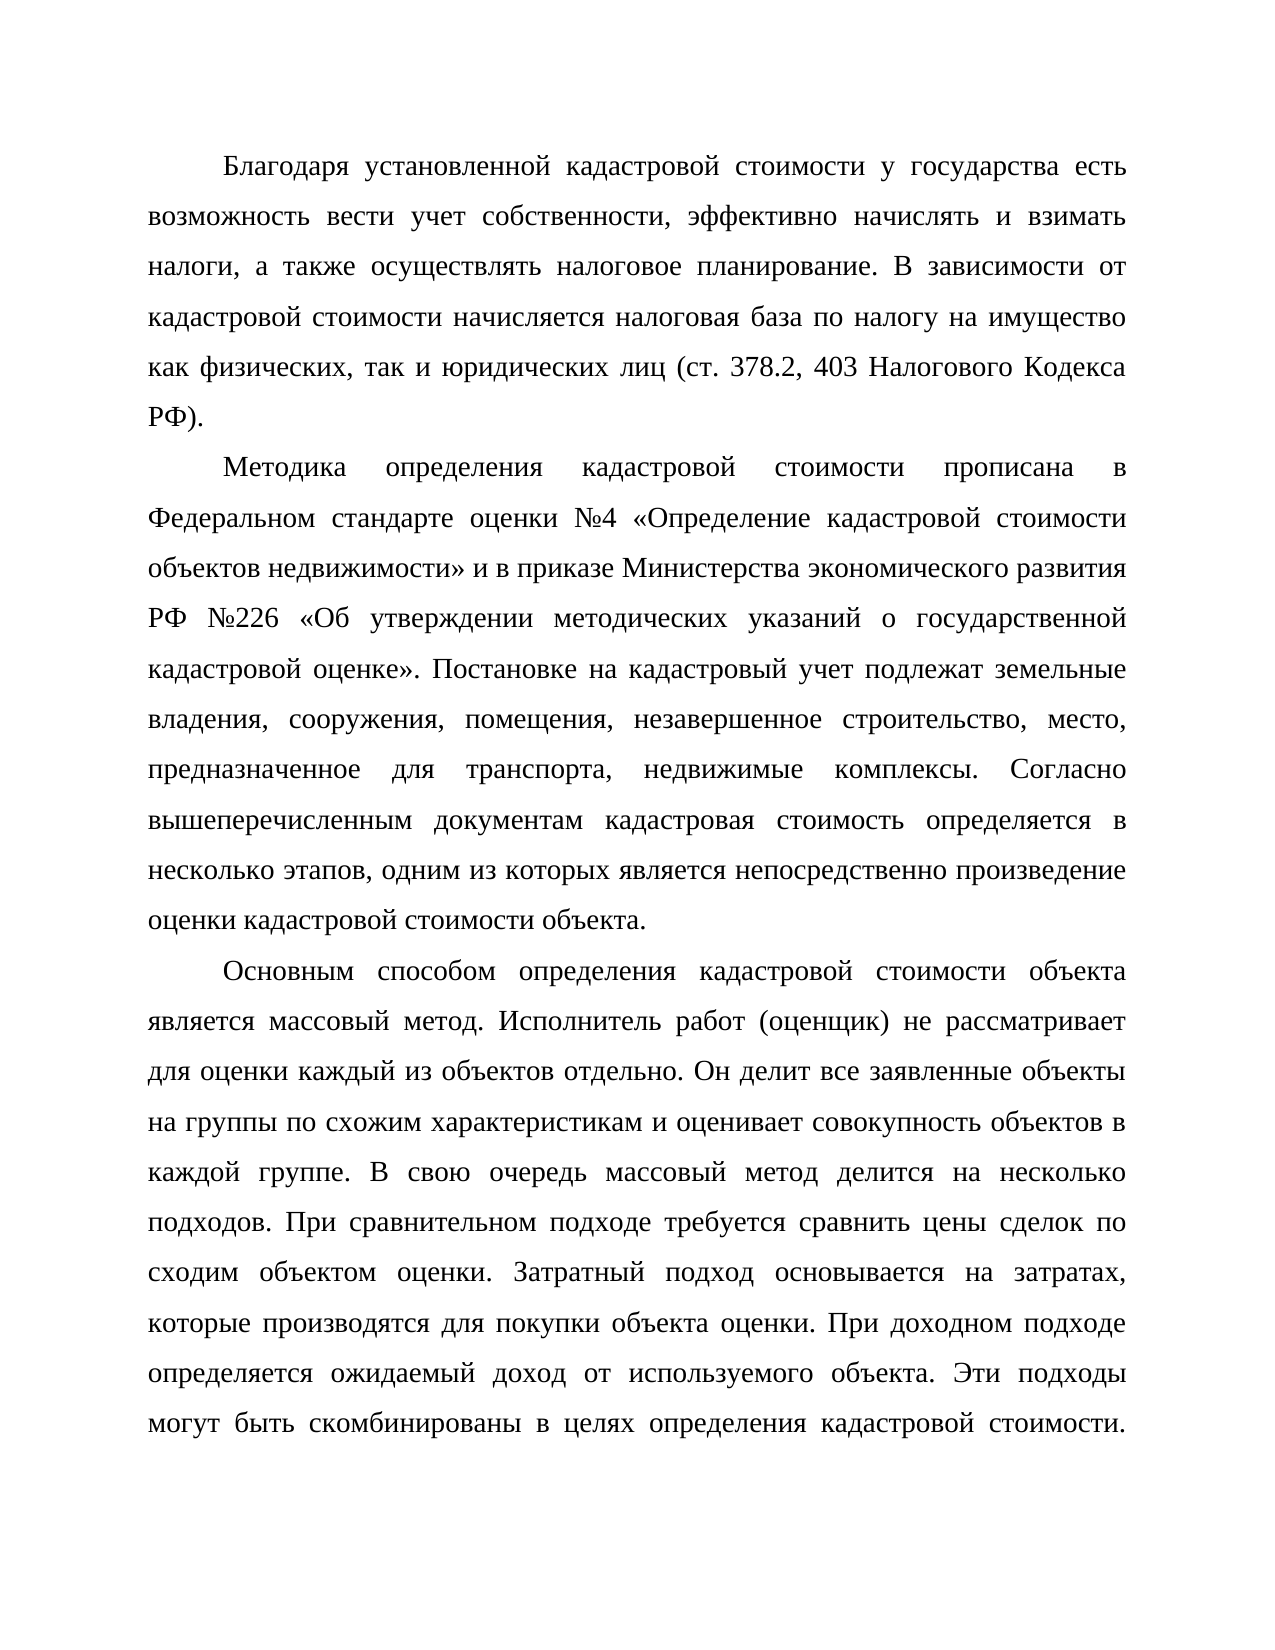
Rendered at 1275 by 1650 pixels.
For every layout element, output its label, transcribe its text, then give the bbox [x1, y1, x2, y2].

text Методика определения кадастровой стоимости прописана в Федеральном стандарте оценки №4 «Определение кадастровой стоимости объектов недвижимости» и в приказе Министерства экономического развития РФ №226 «Об утверждении методических указаний о государственной кадастровой оценке». Постановке на кадастровый учет подлежат земельные владения, сооружения, помещения, незавершенное строительство, место, предназначенное для транспорта, недвижимые комплексы. Согласно вышеперечисленным документам кадастровая стоимость определяется в несколько этапов, одним из которых является непосредственно произведение оценки кадастровой стоимости объекта. [148, 449, 1127, 936]
text Благодаря установленной кадастровой стоимости у государства есть возможность вести учет собственности, эффективно начислять и взимать налоги, а также осуществлять налоговое планирование. В зависимости от кадастровой стоимости начисляется налоговая база по налогу на имущество как физических, так и юридических лиц (ст. 378.2, 403 Налогового Кодекса РФ). [148, 148, 1127, 433]
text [148, 953, 1127, 1439]
